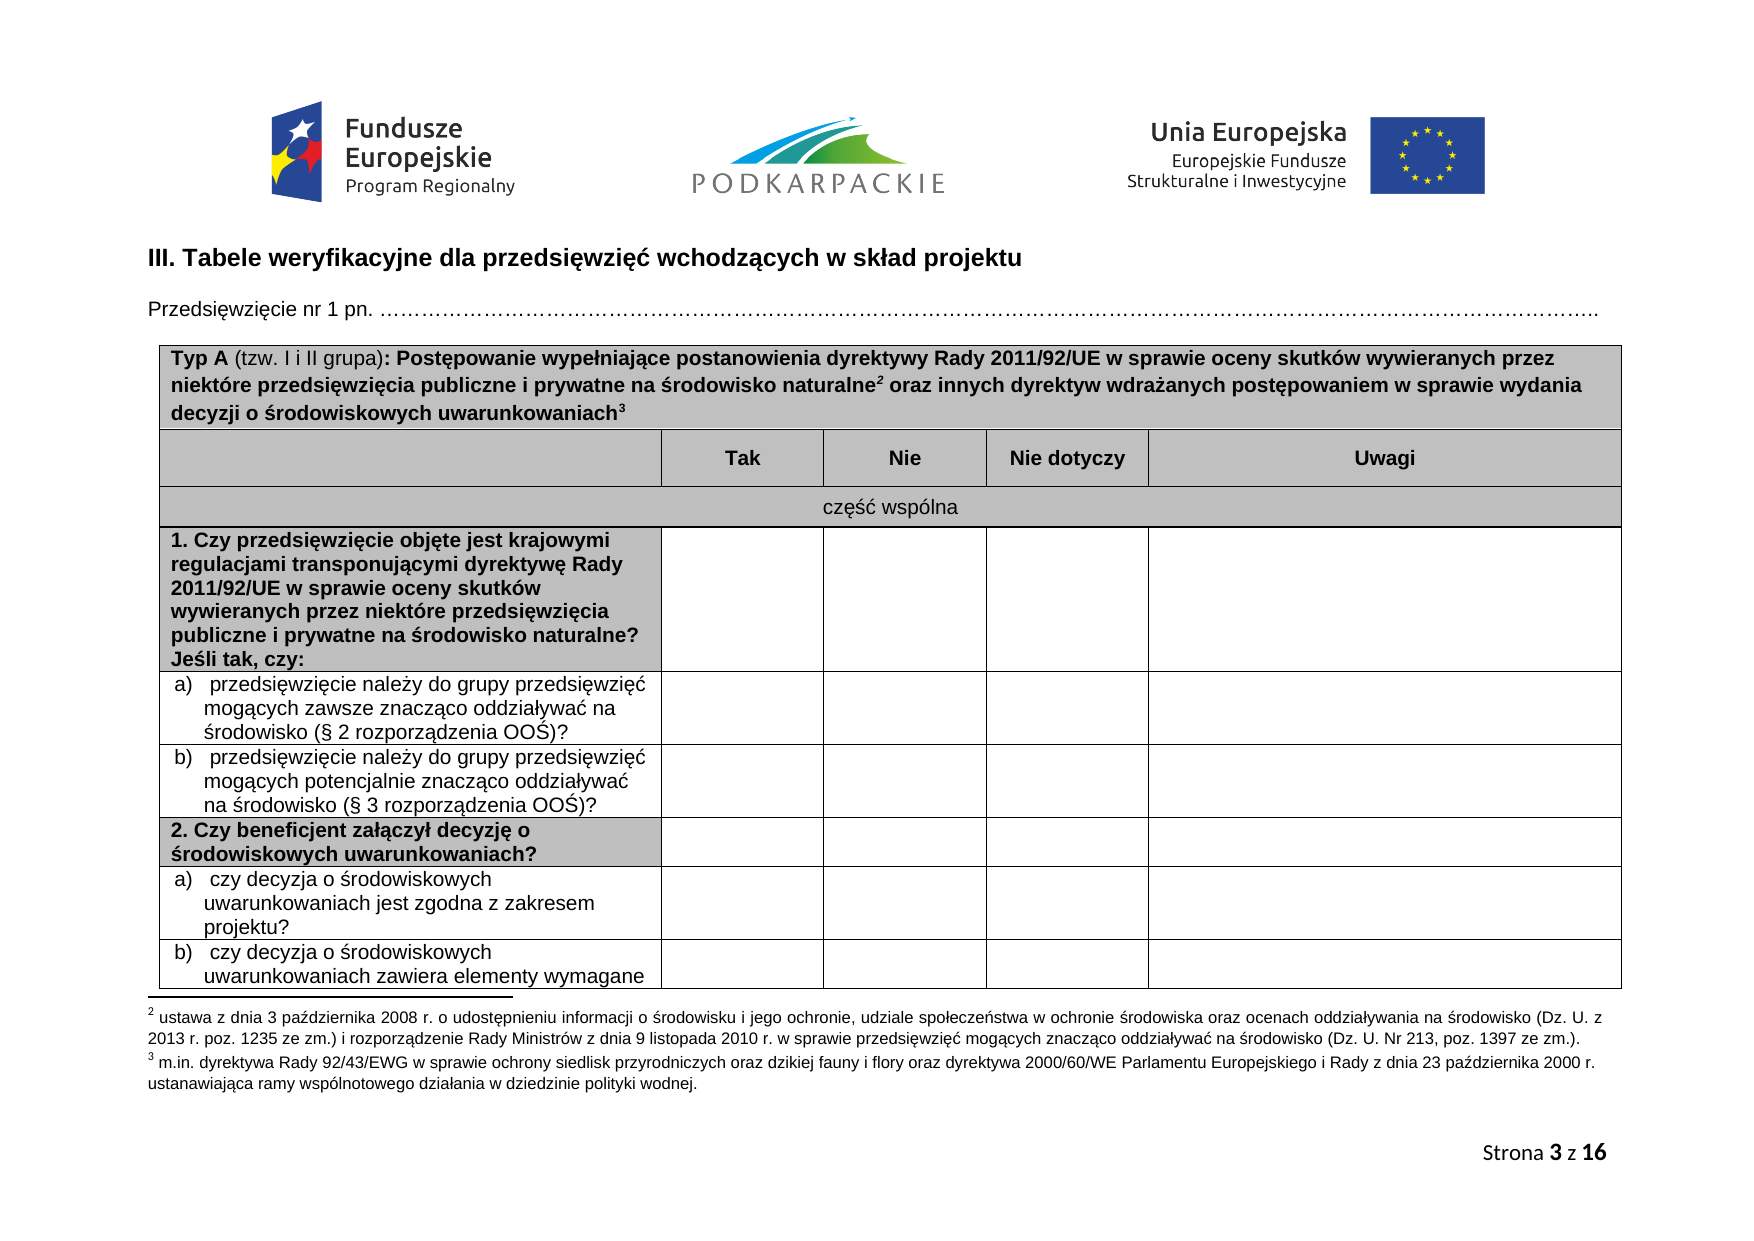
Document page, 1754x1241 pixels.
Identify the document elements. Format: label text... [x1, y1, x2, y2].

table_cell część wspólna [160, 487, 1621, 526]
table_cell [987, 528, 1148, 671]
table_cell Tak [662, 430, 823, 486]
table_cell [1149, 940, 1621, 988]
text Przedsięwzięcie nr 1 pn. ………………………………………………………………………………………………………………………………………………………….. [148, 296, 1606, 320]
table_header Typ A (tzw. I i II grupa): Postępowanie wypełniające postanowienia dyrektywy Rady 2011/92/UE w sprawie oceny skutków wywieranych przez niektóre przedsięwzięcia publiczne i prywatne na środowisko naturalne oraz innych dyrektyw wdrażanych postępowaniem w sprawie wydania decyzji o środowiskowych uwarunkowaniach [160, 346, 1621, 428]
table_cell [987, 745, 1148, 817]
table_cell [662, 528, 823, 671]
table_cell [1149, 867, 1621, 939]
table_cell Nie [824, 430, 986, 486]
table_cell [824, 672, 986, 744]
table_cell [662, 818, 823, 866]
table_cell [662, 745, 823, 817]
table_cell czy decyzja o środowiskowych uwarunkowaniach jest zgodna z zakresem projektu? [160, 867, 661, 939]
table_cell Uwagi [1149, 430, 1621, 486]
table_cell [160, 430, 661, 486]
table_cell [1149, 672, 1621, 744]
text III. Tabele weryfikacyjne dla przedsięwzięć wchodzących w skład projektu [148, 242, 1606, 271]
table_cell [824, 818, 986, 866]
table_cell [987, 672, 1148, 744]
table_cell [662, 672, 823, 744]
table_cell [1149, 818, 1621, 866]
table_cell [824, 867, 986, 939]
table_cell [987, 867, 1148, 939]
table_cell przedsięwzięcie należy do grupy przedsięwzięć mogących zawsze znacząco oddziaływać na środowisko (§ 2 rozporządzenia OOŚ)? [160, 672, 661, 744]
table_cell [987, 818, 1148, 866]
table_cell [662, 867, 823, 939]
table_cell [824, 940, 986, 988]
table_cell [987, 940, 1148, 988]
table_cell [662, 940, 823, 988]
table_cell 1. Czy przedsięwzięcie objęte jest krajowymi regulacjami transponującymi dyrektywę Rady 2011/92/UE w sprawie oceny skutków wywieranych przez niektóre przedsięwzięcia publiczne i prywatne na środowisko naturalne? Jeśli tak, czy: [160, 528, 661, 671]
table_cell przedsięwzięcie należy do grupy przedsięwzięć mogących potencjalnie znacząco oddziaływać na środowisko (§ 3 rozporządzenia OOŚ)? [160, 745, 661, 817]
table_cell 2. Czy beneficjent załączył decyzję o środowiskowych uwarunkowaniach? [160, 818, 661, 866]
table_cell [1149, 528, 1621, 671]
table_cell czy decyzja o środowiskowych uwarunkowaniach zawiera elementy wymagane ustawą OOŚ? [160, 940, 661, 988]
table_cell [824, 528, 986, 671]
table_cell [1149, 745, 1621, 817]
picture [228, 73, 1526, 243]
table_cell [824, 745, 986, 817]
table_cell Nie dotyczy [987, 430, 1148, 486]
